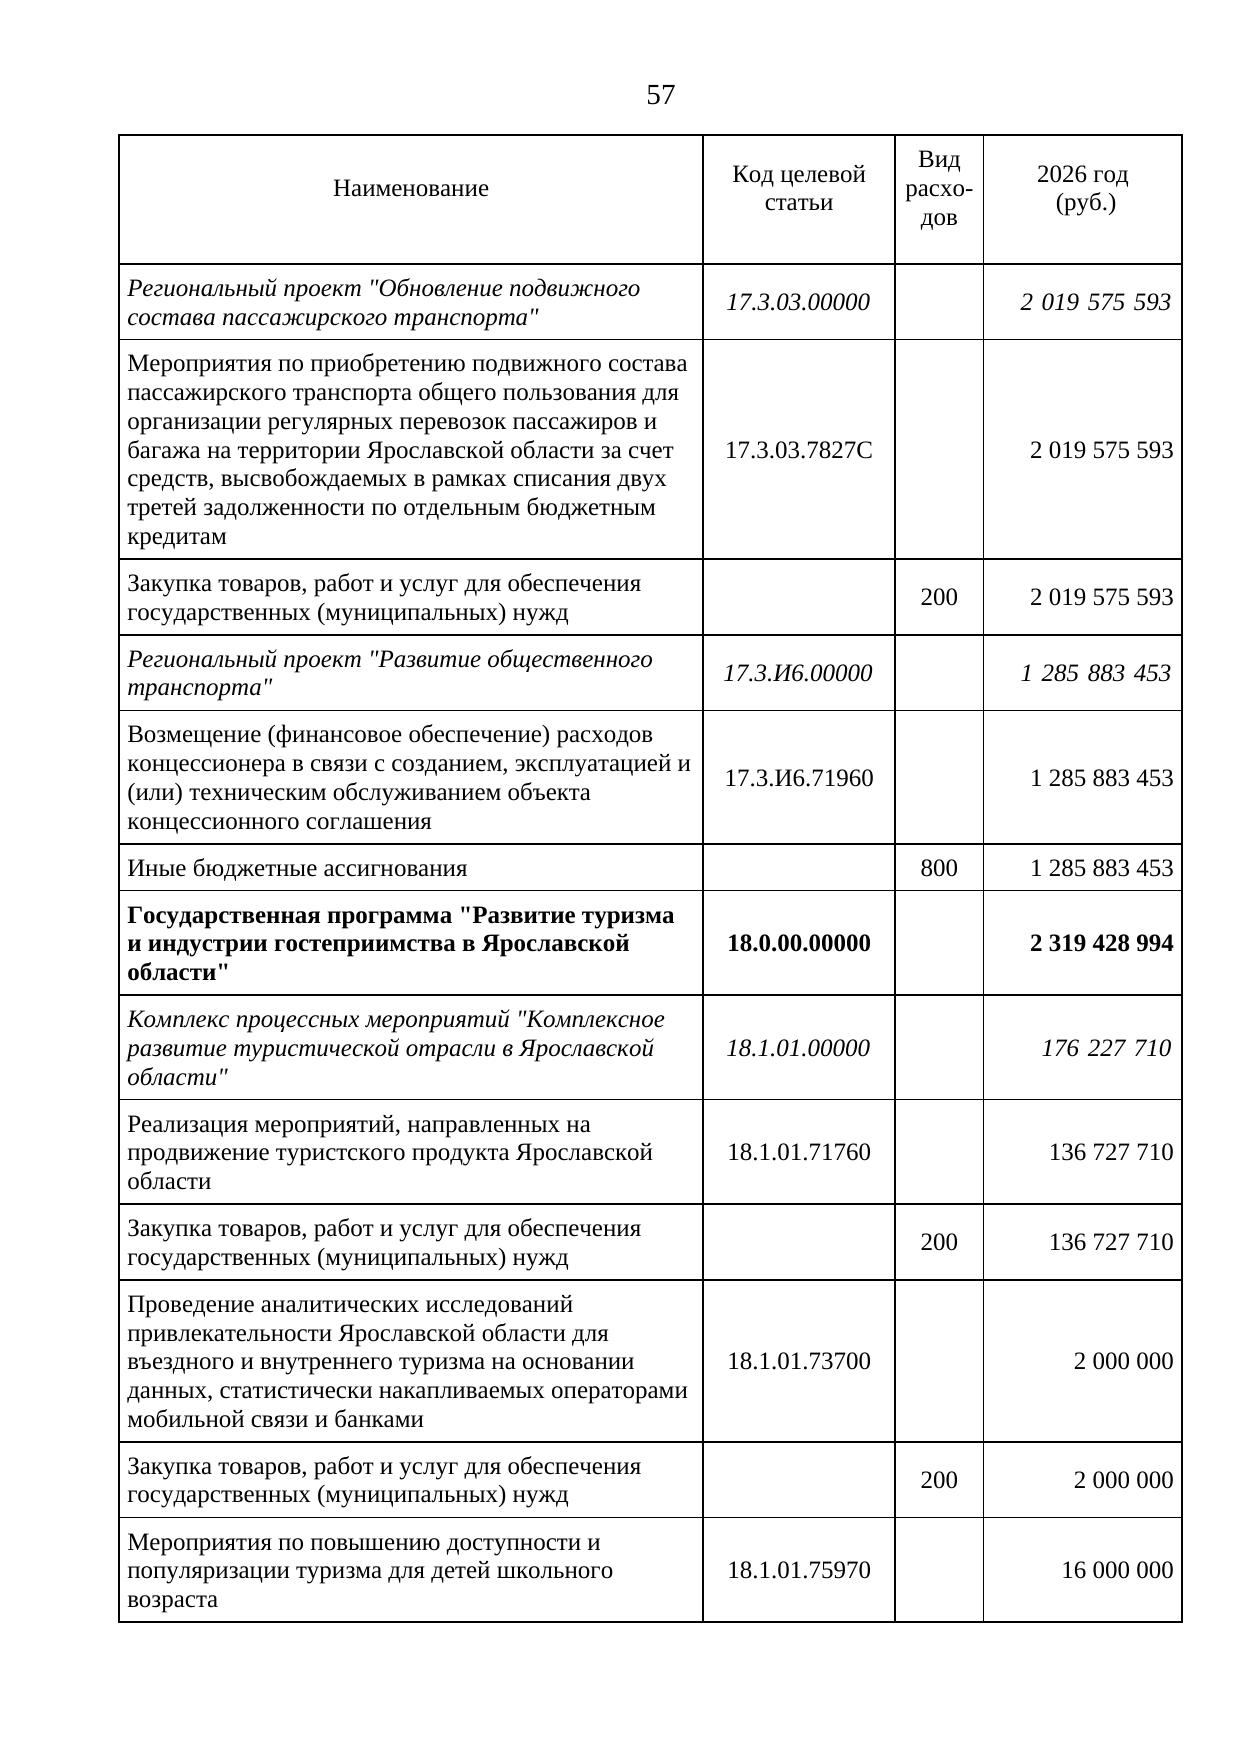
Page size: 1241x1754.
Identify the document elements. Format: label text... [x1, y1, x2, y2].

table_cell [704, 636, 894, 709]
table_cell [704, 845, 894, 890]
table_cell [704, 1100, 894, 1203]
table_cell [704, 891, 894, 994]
table_header Вид расхо- дов [896, 136, 983, 263]
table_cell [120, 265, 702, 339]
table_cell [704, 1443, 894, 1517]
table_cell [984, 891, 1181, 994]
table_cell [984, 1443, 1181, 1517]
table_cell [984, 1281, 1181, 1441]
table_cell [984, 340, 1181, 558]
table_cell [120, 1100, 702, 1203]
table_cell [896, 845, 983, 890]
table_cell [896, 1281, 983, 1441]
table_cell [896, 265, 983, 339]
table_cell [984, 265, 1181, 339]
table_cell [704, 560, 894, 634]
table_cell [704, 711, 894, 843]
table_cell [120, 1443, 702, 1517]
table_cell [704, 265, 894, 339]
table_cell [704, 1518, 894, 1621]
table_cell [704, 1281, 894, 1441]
table_header 2026 год (руб.) [984, 136, 1181, 263]
table_header Наименование [120, 136, 702, 263]
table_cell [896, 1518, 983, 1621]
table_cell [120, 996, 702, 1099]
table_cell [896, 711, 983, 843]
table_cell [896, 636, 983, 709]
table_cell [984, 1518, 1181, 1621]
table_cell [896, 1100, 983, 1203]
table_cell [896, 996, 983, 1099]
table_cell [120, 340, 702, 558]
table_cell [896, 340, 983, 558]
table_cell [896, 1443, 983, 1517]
table_header Код целевой статьи [704, 136, 894, 263]
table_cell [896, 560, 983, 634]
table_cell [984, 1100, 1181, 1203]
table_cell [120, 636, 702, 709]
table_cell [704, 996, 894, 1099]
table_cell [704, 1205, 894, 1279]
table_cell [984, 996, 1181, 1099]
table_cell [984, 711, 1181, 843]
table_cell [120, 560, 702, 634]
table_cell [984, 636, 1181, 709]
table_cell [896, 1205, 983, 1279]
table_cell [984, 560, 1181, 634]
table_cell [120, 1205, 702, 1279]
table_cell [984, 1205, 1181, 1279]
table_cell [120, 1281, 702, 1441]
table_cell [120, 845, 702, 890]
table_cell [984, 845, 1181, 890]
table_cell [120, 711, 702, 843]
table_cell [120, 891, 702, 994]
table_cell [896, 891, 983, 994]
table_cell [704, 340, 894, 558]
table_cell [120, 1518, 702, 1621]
